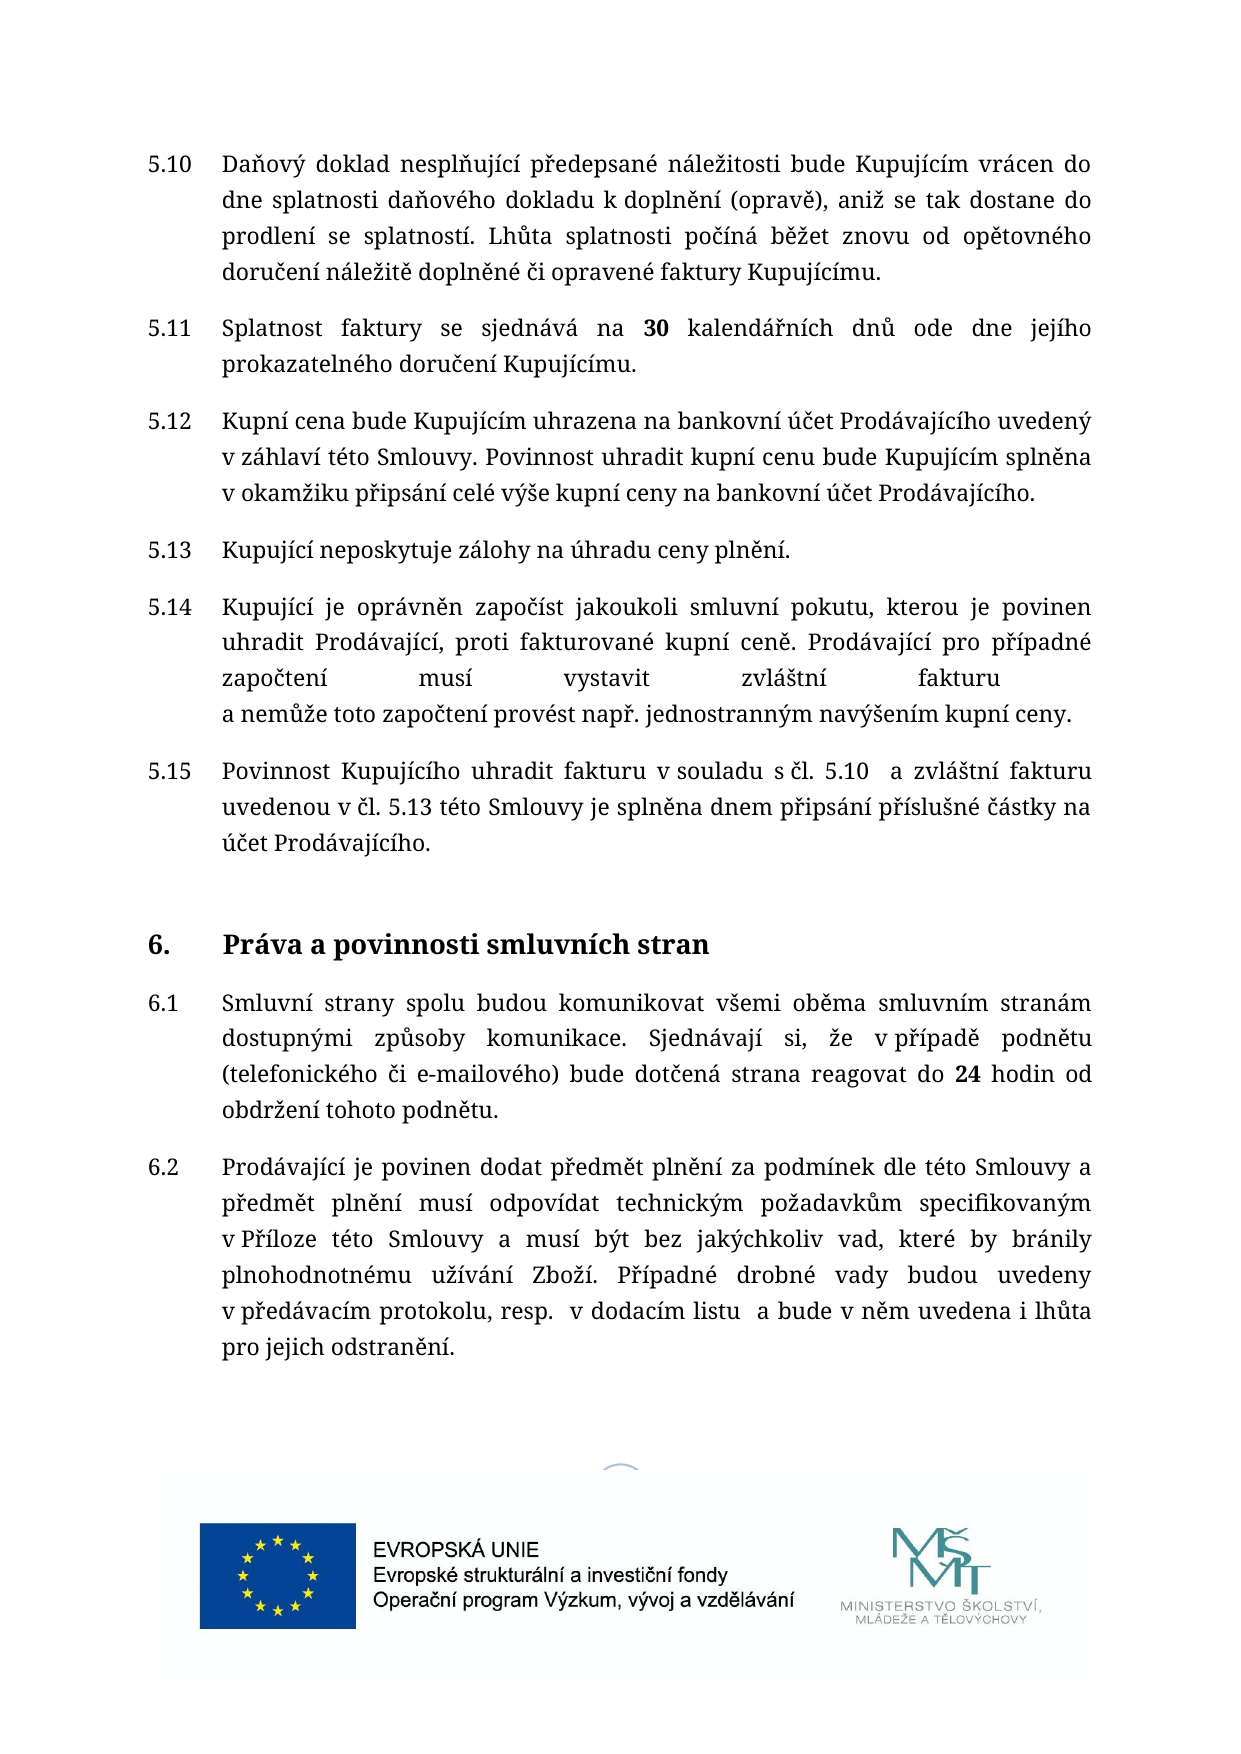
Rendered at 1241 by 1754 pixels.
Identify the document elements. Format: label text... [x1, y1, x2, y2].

list Kupující neposkytuje zálohy na úhradu ceny plnění. [148, 534, 1092, 565]
list Povinnost Kupujícího uhradit fakturu v souladu s čl. 5.10 a zvláštní fakturu uvedenou v čl. 5.13 této Smlouvy je splněna dnem připsání příslušné částky na účet Prodávajícího. [148, 755, 1092, 858]
list Práva a povinnosti smluvních stran [148, 925, 1092, 962]
list Prodávající je povinen dodat předmět plnění za podmínek dle této Smlouvy a předmět plnění musí odpovídat technickým požadavkům specifikovaným v Příloze této Smlouvy a musí být bez jakýchkoliv vad, které by bránily plnohodnotnému užívání Zboží. Případné drobné vady budou uvedeny v předávacím protokolu, resp. v dodacím listu a bude v něm uvedena i lhůta pro jejich odstranění. [148, 1151, 1092, 1362]
list Kupní cena bude Kupujícím uhrazena na bankovní účet Prodávajícího uvedený v záhlaví této Smlouvy. Povinnost uhradit kupní cenu bude Kupujícím splněna v okamžiku připsání celé výše kupní ceny na bankovní účet Prodávajícího. [148, 405, 1092, 508]
list Smluvní strany spolu budou komunikovat všemi oběma smluvním stranám dostupnými způsoby komunikace. Sjednávají si, že v případě podnětu (telefonického či e-mailového) bude dotčená strana reagovat do 24 hodin od obdržení tohoto podnětu. [148, 986, 1092, 1126]
list Kupující je oprávněn započíst jakoukoli smluvní pokutu, kterou je povinen uhradit Prodávající, proti fakturované kupní ceně. Prodávající pro případné započtení musí vystavit zvláštní fakturu a nemůže toto započtení provést např. jednostranným navýšením kupní ceny. [148, 590, 1092, 729]
list Splatnost faktury se sjednává na 30 kalendářních dnů ode dne jejího prokazatelného doručení Kupujícímu. [148, 312, 1092, 379]
picture [147, 1470, 1093, 1681]
list Daňový doklad nesplňující předepsané náležitosti bude Kupujícím vrácen do dne splatnosti daňového dokladu k doplnění (opravě), aniž se tak dostane do prodlení se splatností. Lhůta splatnosti počíná běžet znovu od opětovného doručení náležitě doplněné či opravené faktury Kupujícímu. [148, 148, 1092, 287]
